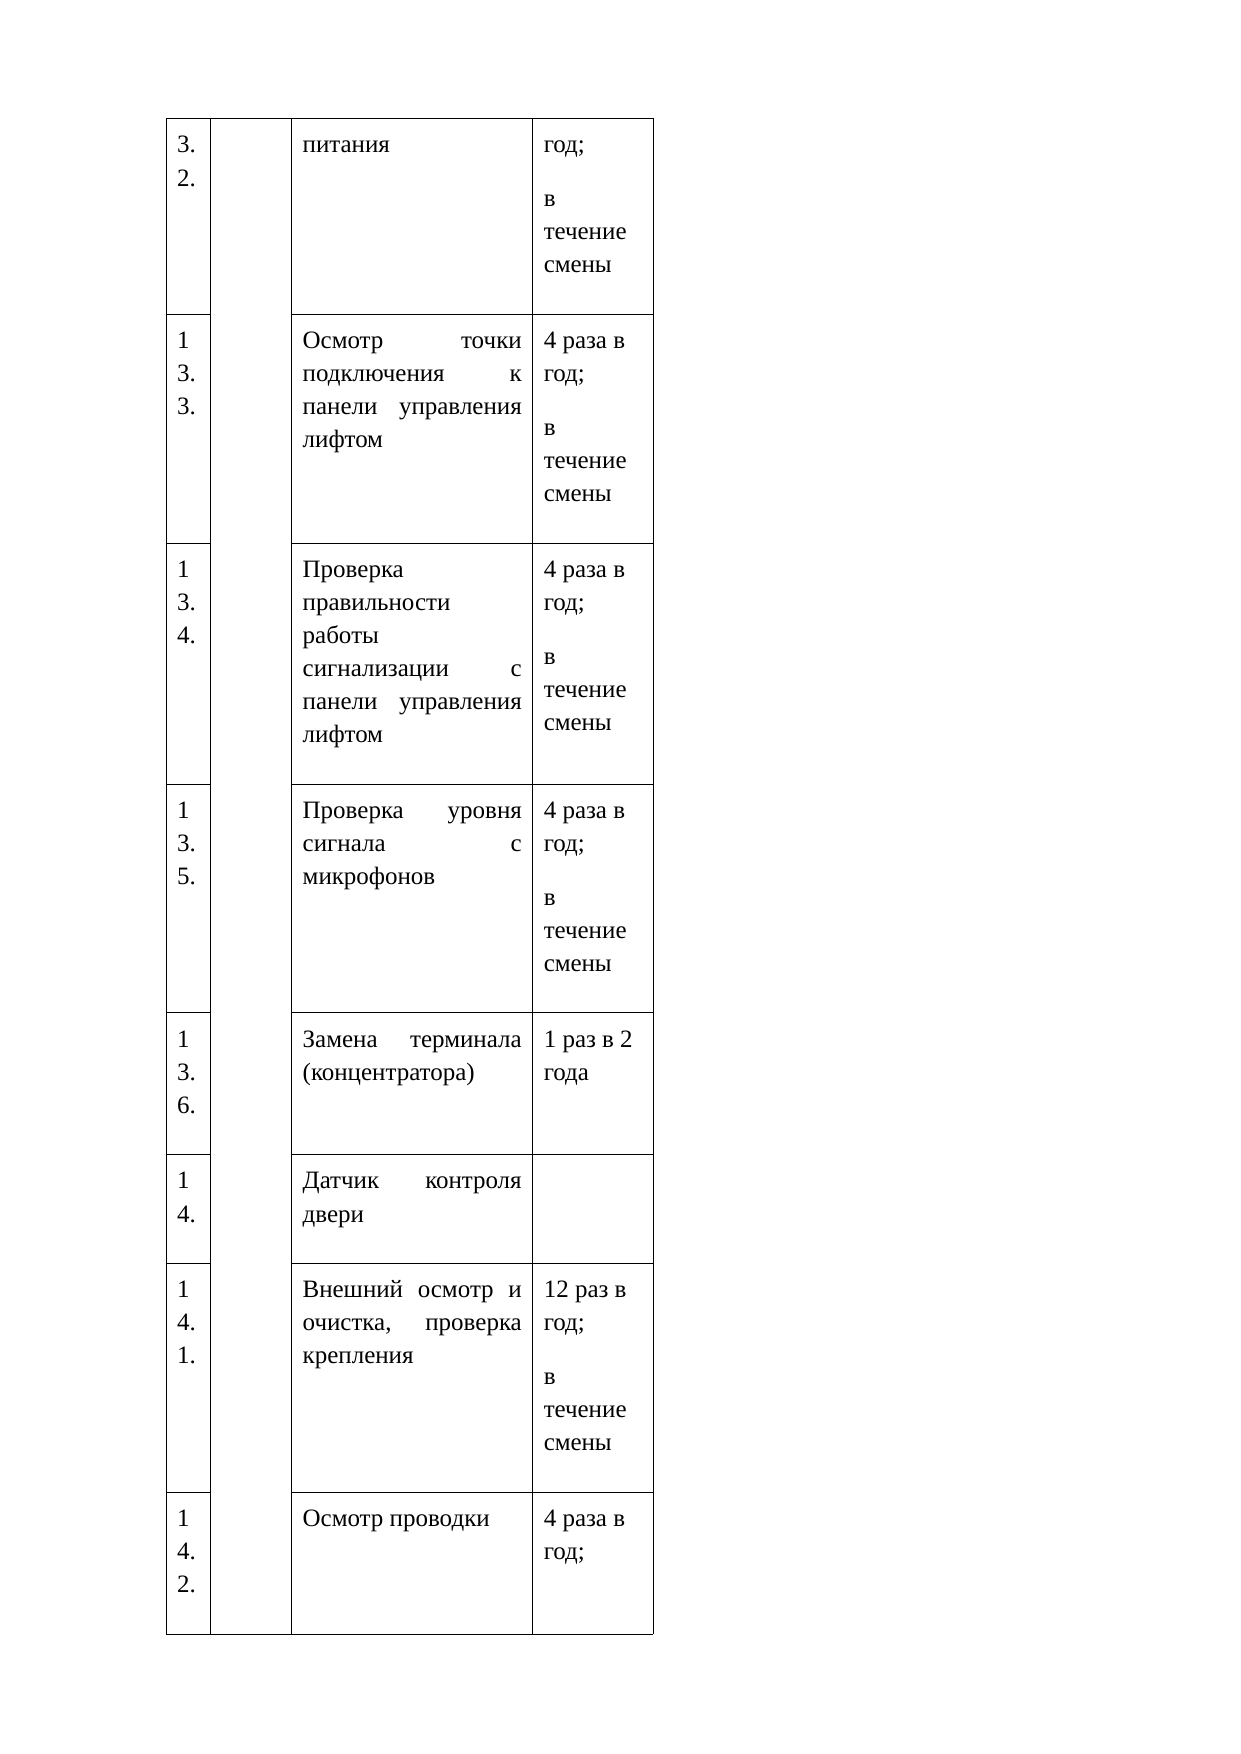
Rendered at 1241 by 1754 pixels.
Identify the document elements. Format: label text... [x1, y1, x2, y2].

table_cell 4 раза в год; в течение смены [533, 315, 653, 543]
table_cell 14.2. [167, 1493, 210, 1634]
table_cell 13.4. [167, 544, 210, 783]
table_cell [292, 119, 532, 314]
table_cell 1.13.2. [167, 119, 210, 314]
table_cell [533, 1155, 653, 1263]
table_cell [533, 1493, 653, 1634]
table_cell 1 раз в 2 года [533, 1013, 653, 1154]
table_cell Осмотр проводки [292, 1493, 532, 1634]
table_cell 13.5. [167, 785, 210, 1012]
table_cell 4 раза в год; в течение смены [533, 785, 653, 1012]
table_cell 4 раза в год; в течение смены [533, 544, 653, 783]
table_cell Датчик контроля двери [292, 1155, 532, 1263]
table_cell 12 раз в год; в течение смены [533, 1264, 653, 1492]
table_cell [533, 119, 653, 314]
table_cell 13.6. [167, 1013, 210, 1154]
table_cell 13.3. [167, 315, 210, 543]
table_cell Осмотр точки подключения к панели управления лифтом [292, 315, 532, 543]
table_cell Проверка правильности работы сигнализации с панели управления лифтом [292, 544, 532, 783]
table_cell 14. [167, 1155, 210, 1263]
table_cell Внешний осмотр и очистка, проверка крепления [292, 1264, 532, 1492]
table_cell Проверка уровня сигнала с микрофонов [292, 785, 532, 1012]
table_cell 14.1. [167, 1264, 210, 1492]
table_cell Замена терминала (концентратора) [292, 1013, 532, 1154]
